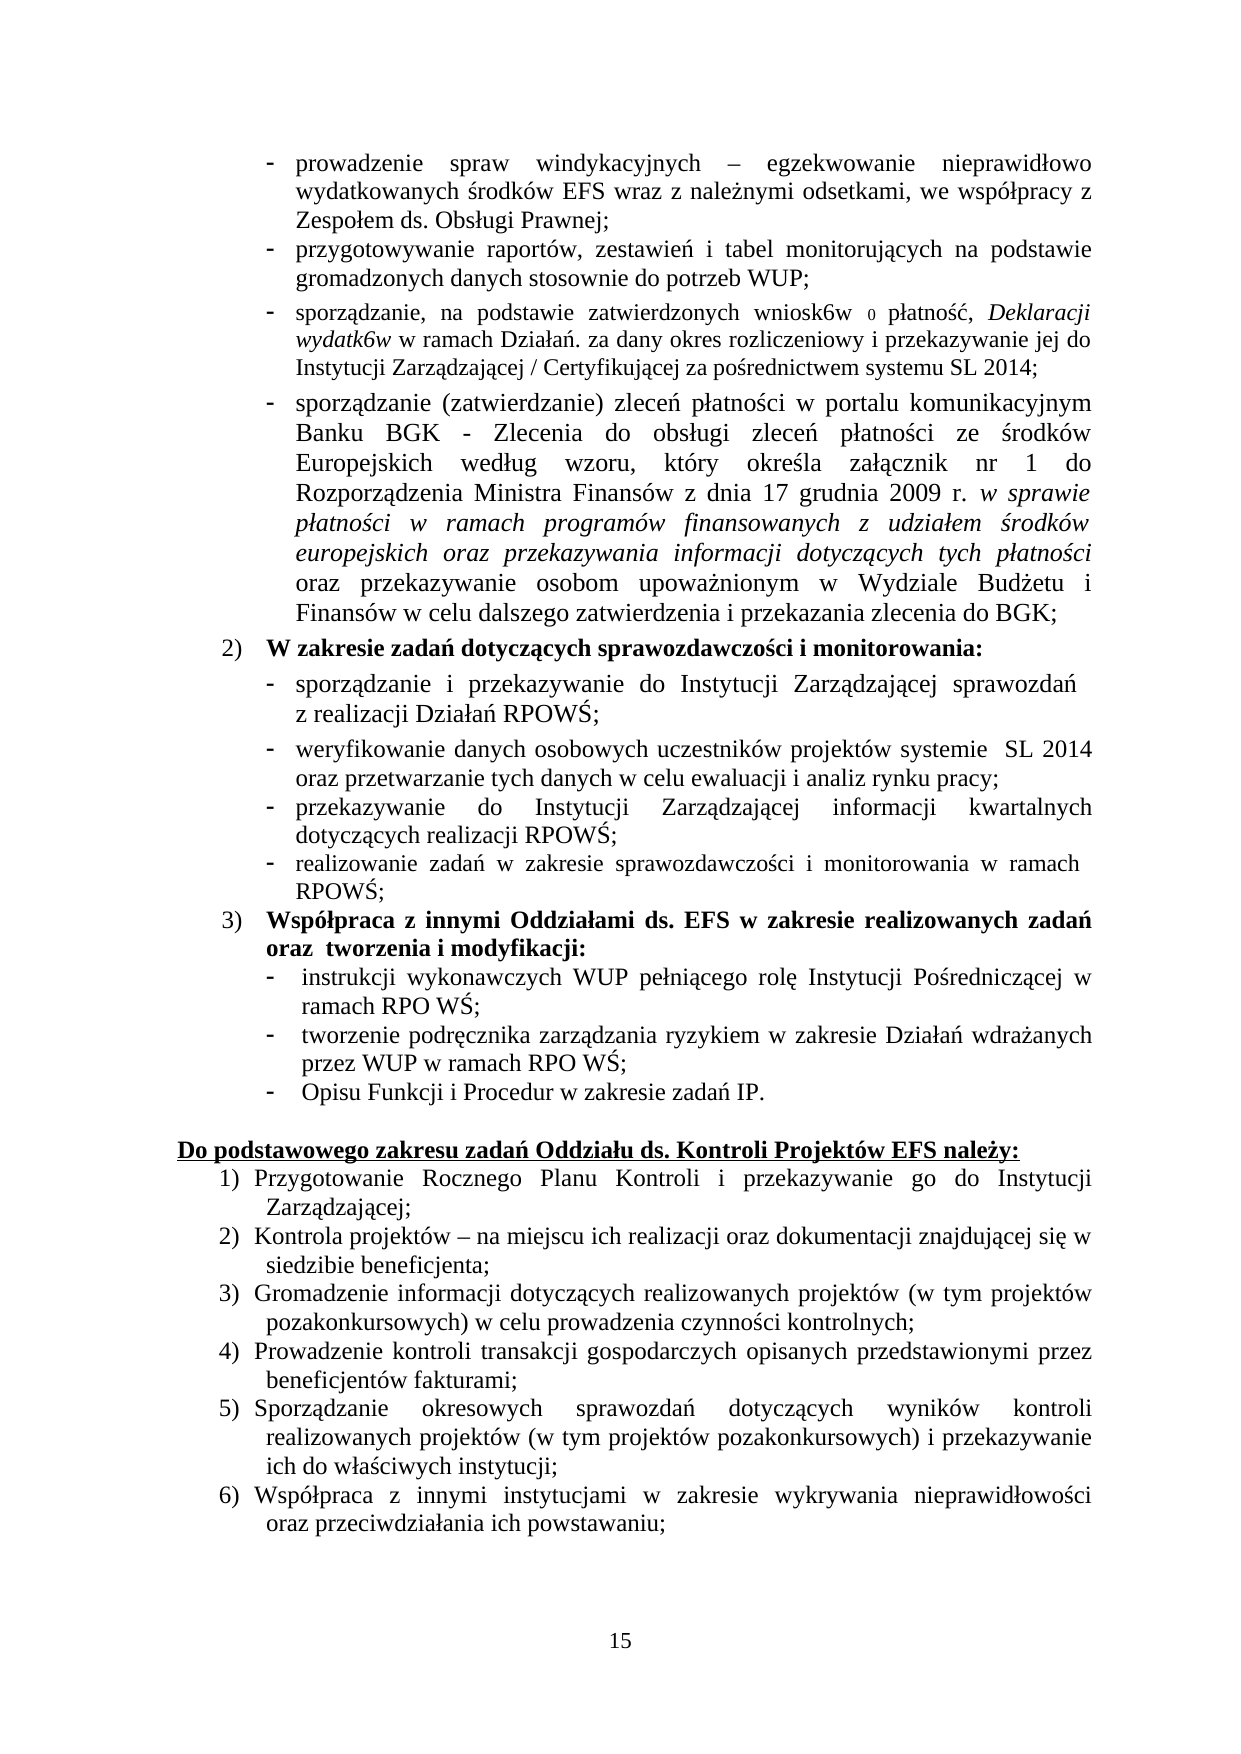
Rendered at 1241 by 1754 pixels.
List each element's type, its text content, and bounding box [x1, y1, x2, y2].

list przekazywanie do Instytucji Zarządzającej informacji kwartalnych dotyczących realizacji RPOWŚ; [266, 792, 1093, 849]
list Kontrola projektów – na miejscu ich realizacji oraz dokumentacji znajdującej się w siedzibie beneficjenta; [218, 1221, 1093, 1278]
text Do podstawowego zakresu zadań Oddziału ds. Kontroli Projektów EFS należy: [177, 1135, 1093, 1163]
list weryfikowanie danych osobowych uczestników projektów systemie SL 2014 oraz przetwarzanie tych danych w celu ewaluacji i analiz rynku pracy; [266, 734, 1093, 792]
list sporządzanie i przekazywanie do Instytucji Zarządzającej sprawozdań z realizacji Działań RPOWŚ; [266, 668, 1093, 728]
list Opisu Funkcji i Procedur w zakresie zadań IP. [266, 1077, 1093, 1106]
list Współpraca z innymi Oddziałami ds. EFS w zakresie realizowanych zadań oraz tworzenia i modyfikacji: [221, 905, 1093, 962]
list Prowadzenie kontroli transakcji gospodarczych opisanych przedstawionymi przez beneficjentów fakturami; [218, 1336, 1093, 1393]
list Sporządzanie okresowych sprawozdań dotyczących wyników kontroli realizowanych projektów (w tym projektów pozakonkursowych) i przekazywanie ich do właściwych instytucji; [218, 1393, 1093, 1480]
list Gromadzenie informacji dotyczących realizowanych projektów (w tym projektów pozakonkursowych) w celu prowadzenia czynności kontrolnych; [218, 1278, 1093, 1336]
list tworzenie podręcznika zarządzania ryzykiem w zakresie Działań wdrażanych przez WUP w ramach RPO WŚ; [266, 1020, 1093, 1077]
list przygotowywanie raportów, zestawień i tabel monitorujących na podstawie gromadzonych danych stosownie do potrzeb WUP; [266, 234, 1093, 291]
list Przygotowanie Rocznego Planu Kontroli i przekazywanie go do Instytucji Zarządzającej; [218, 1163, 1093, 1221]
list realizowanie zadań w zakresie sprawozdawczości i monitorowania w ramach RPOWŚ; [266, 849, 1093, 905]
list W zakresie zadań dotyczących sprawozdawczości i monitorowania: [221, 633, 1093, 662]
list instrukcji wykonawczych WUP pełniącego rolę Instytucji Pośredniczącej w ramach RPO WŚ; [266, 962, 1093, 1020]
list sporządzanie (zatwierdzanie) zleceń płatności w portalu komunikacyjnym Banku BGK - Zlecenia do obsługi zleceń płatności ze środków Europejskich według wzoru, który określa załącznik nr 1 do Rozporządzenia Ministra Finansów z dnia 17 grudnia 2009 r. w sprawie płatności w ramach programów finansowanych z udziałem środków europejskich oraz przekazywania informacji dotyczących tych płatności oraz przekazywanie osobom upoważnionym w Wydziale Budżetu i Finansów w celu dalszego zatwierdzenia i przekazania zlecenia do BGK; [266, 387, 1093, 627]
list sporządzanie, na podstawie zatwierdzonych wniosk6w 0 płatność, Deklaracji wydatk6w w ramach Działań. za dany okres rozliczeniowy i przekazywanie jej do Instytucji Zarządzającej / Certyfikującej za pośrednictwem systemu SL 2014; [266, 298, 1093, 381]
list prowadzenie spraw windykacyjnych – egzekwowanie nieprawidłowo wydatkowanych środków EFS wraz z należnymi odsetkami, we współpracy z Zespołem ds. Obsługi Prawnej; [266, 148, 1093, 234]
list Współpraca z innymi instytucjami w zakresie wykrywania nieprawidłowości oraz przeciwdziałania ich powstawaniu; [218, 1480, 1093, 1537]
